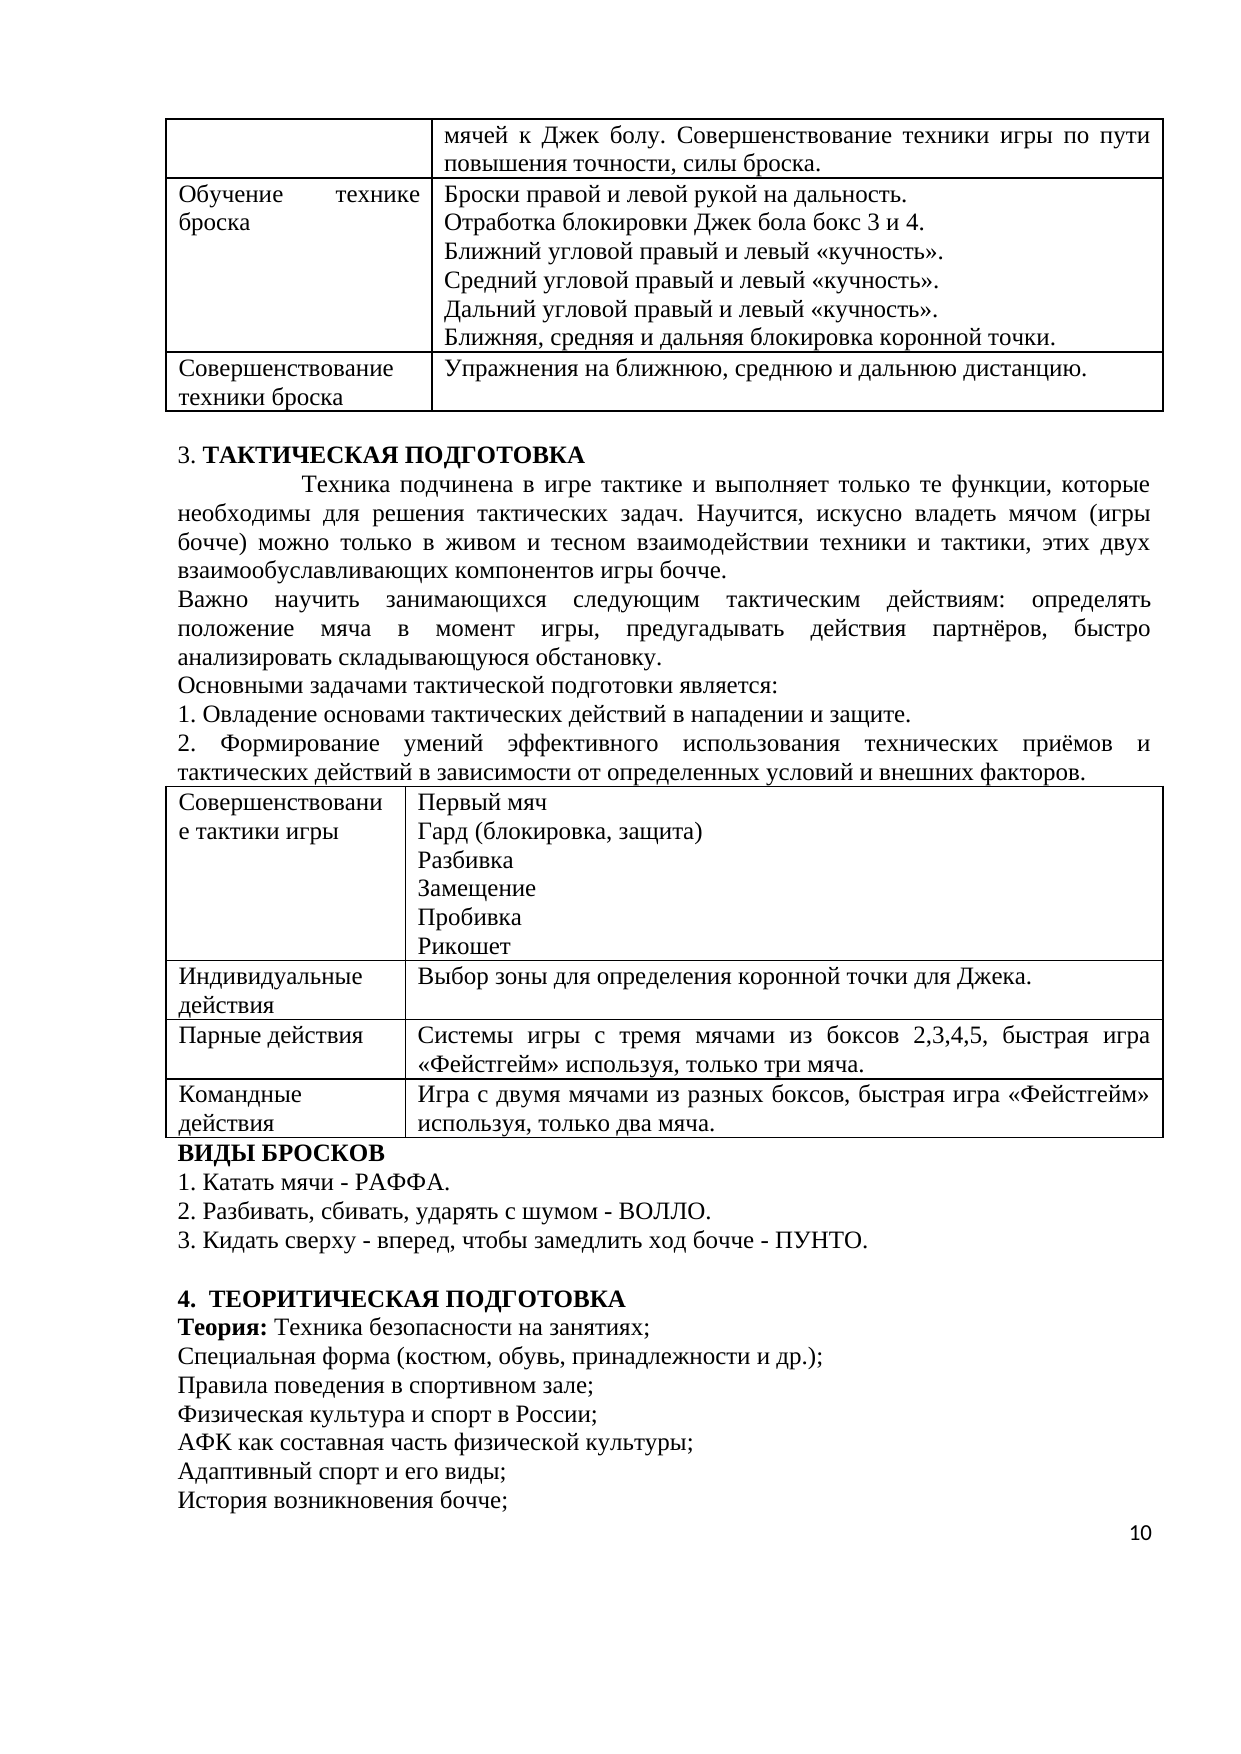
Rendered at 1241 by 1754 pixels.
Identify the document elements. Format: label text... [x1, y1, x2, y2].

text Теория: Техника безопасности на занятиях; [177, 1312, 1152, 1341]
table_cell Индивидуальные действия [167, 961, 405, 1019]
table_cell Совершенствование техники броска [167, 353, 431, 410]
table_cell Командные действия [167, 1080, 405, 1137]
table_cell Выбор зоны для определения коронной точки для Джека. [406, 961, 1162, 1019]
table_cell Упражнения на ближнюю, среднюю и дальнюю дистанцию. [433, 353, 1162, 410]
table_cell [167, 120, 431, 177]
text 4. ТЕОРИТИЧЕСКАЯ ПОДГОТОВКА [177, 1284, 1152, 1312]
text Техника подчинена в игре тактике и выполняет только те функции, которые необходимы для решения тактических задач. Научится, искусно владеть мячом (игры бочче) можно только в живом и тесном взаимодействии техники и тактики, этих двух взаимообуславливающих компонентов игры бочче. [177, 469, 1152, 584]
table_cell Парные действия [167, 1020, 405, 1078]
text 3. ТАКТИЧЕСКАЯ ПОДГОТОВКА [177, 441, 1152, 469]
text Важно научить занимающихся следующим тактическим действиям: определять положение мяча в момент игры, предугадывать действия партнёров, быстро анализировать складывающуюся обстановку. [177, 584, 1152, 671]
text История возникновения бочче; [177, 1485, 1152, 1514]
text ВИДЫ БРОСКОВ [177, 1138, 1152, 1167]
text 2. Формирование умений эффективного использования технических приёмов и тактических действий в зависимости от определенных условий и внешних факторов. [177, 728, 1152, 786]
table_cell Обучение технике броска [167, 179, 431, 351]
table_cell Игра с двумя мячами из разных боксов, быстрая игра «Фейстгейм» используя, только два мяча. [406, 1080, 1162, 1137]
table_cell Броски правой и левой рукой на дальность. Отработка блокировки Джек бола бокс 3 и 4. Ближний угловой правый и левый «кучность». Средний угловой правый и левый «кучность». Дальний угловой правый и левый «кучность». Ближняя, средняя и дальняя блокировка коронной точки. [433, 179, 1162, 351]
table_header Совершенствование тактики игры [167, 787, 405, 960]
text 2. Разбивать, сбивать, ударять с шумом - ВОЛЛО. [177, 1196, 1152, 1225]
text АФК как составная часть физической культуры; [177, 1427, 1152, 1456]
table_cell Системы игры с тремя мячами из боксов 2,3,4,5, быстрая игра «Фейстгейм» используя, только три мяча. [406, 1020, 1162, 1078]
table_header Первый мяч Гард (блокировка, защита) Разбивка Замещение Пробивка Рикошет [406, 787, 1162, 960]
text 1. Катать мячи - РАФФА. [177, 1167, 1152, 1196]
text Физическая культура и спорт в России; [177, 1399, 1152, 1427]
text 1. Овладение основами тактических действий в нападении и защите. [177, 699, 1152, 728]
text Специальная форма (костюм, обувь, принадлежности и др.); [177, 1341, 1152, 1370]
text Адаптивный спорт и его виды; [177, 1456, 1152, 1485]
text Правила поведения в спортивном зале; [177, 1370, 1152, 1399]
text Основными задачами тактической подготовки является: [177, 671, 1152, 699]
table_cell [433, 120, 1162, 177]
text 3. Кидать сверху - вперед, чтобы замедлить ход бочче - ПУНТО. [177, 1225, 1152, 1253]
